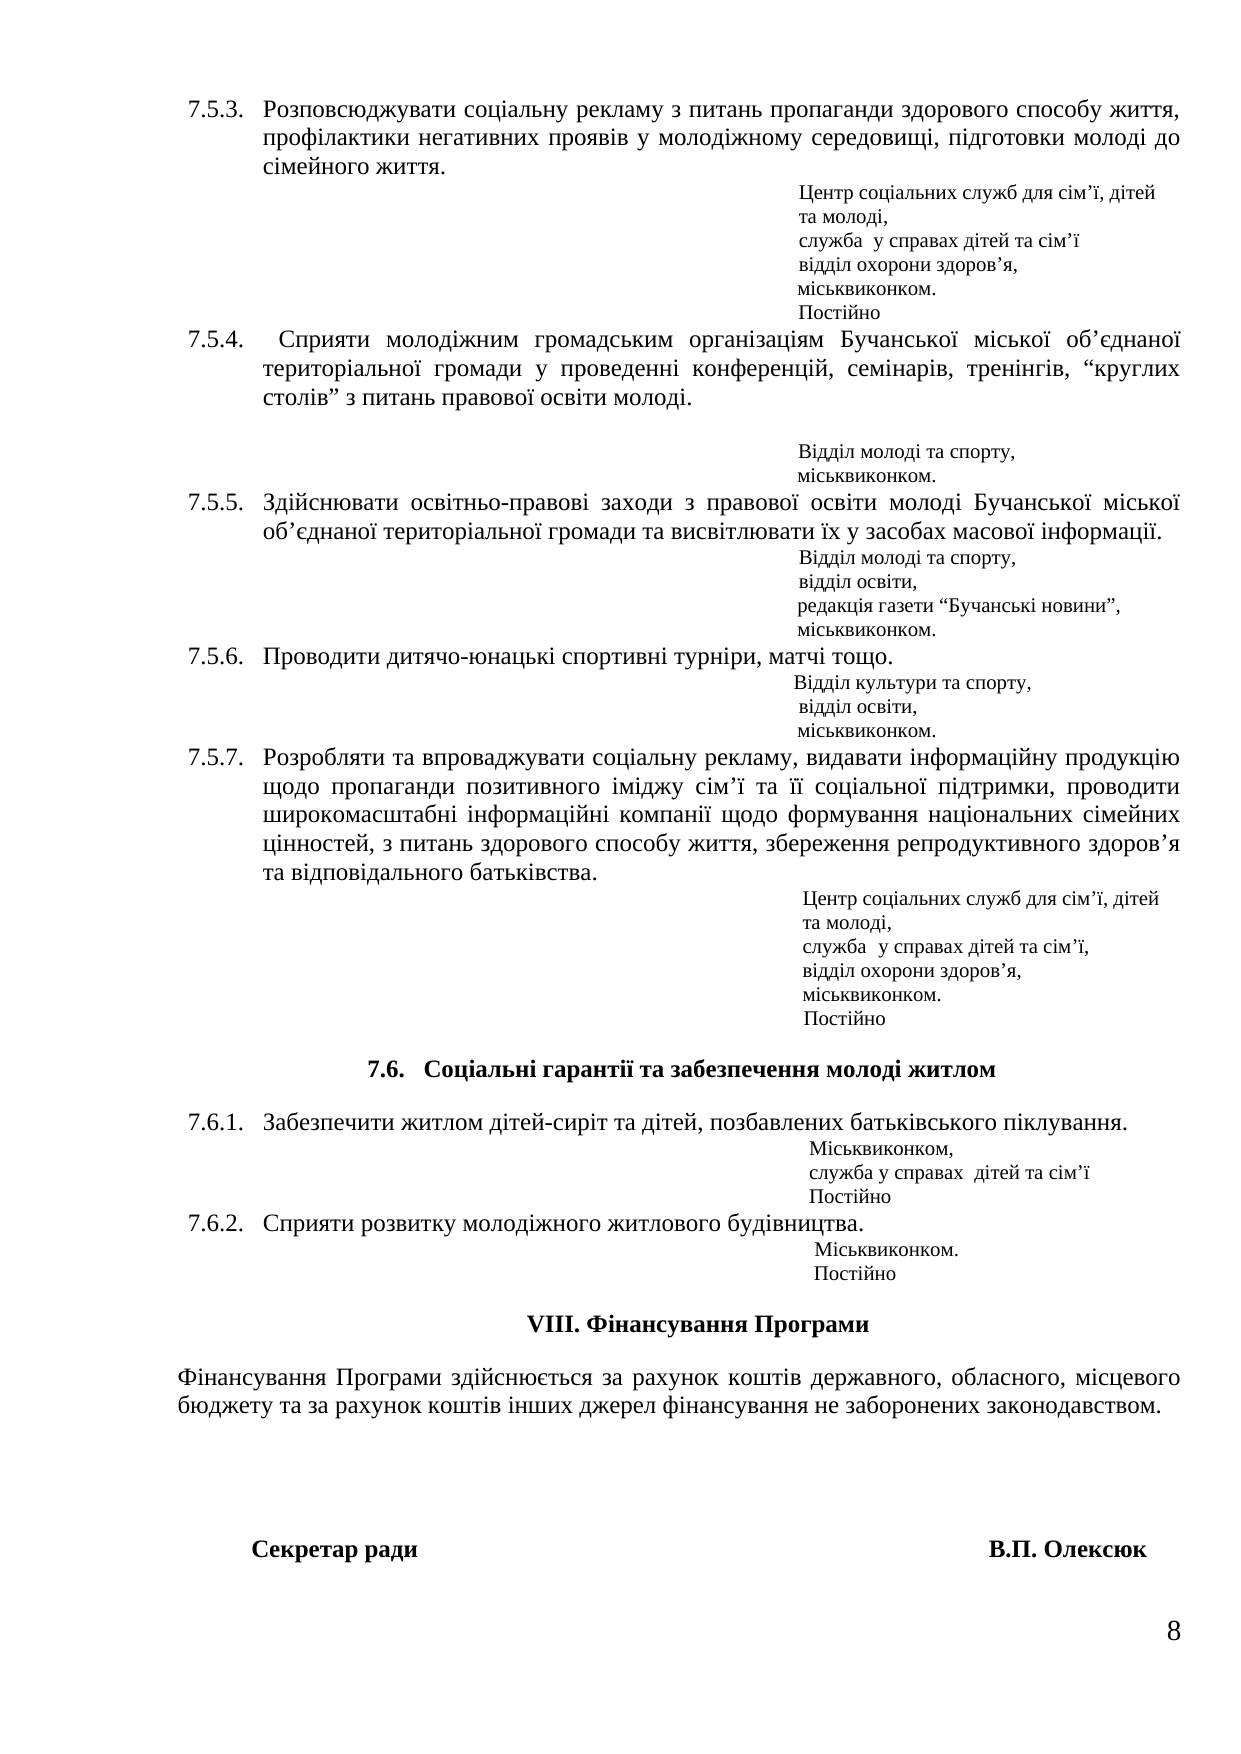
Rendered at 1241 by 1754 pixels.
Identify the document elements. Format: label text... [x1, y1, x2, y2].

text відділ освіти, [767, 569, 1181, 593]
list Забезпечити житлом дітей-сиріт та дітей, позбавлених батьківського піклування. [188, 1107, 1181, 1136]
text VІІІ. Фінансування Програми [215, 1309, 1181, 1338]
text Постійно [215, 1006, 1181, 1030]
text міськвиконком. [177, 982, 1181, 1006]
text та молоді, [767, 204, 1181, 228]
list Розробляти та впроваджувати соціальну рекламу, видавати інформаційну продукцію щодо пропаганди позитивного іміджу сім’ї та її соціальної підтримки, проводити широкомасштабні інформаційні компанії щодо формування національних сімейних цінностей, з питань здорового способу життя, збереження репродуктивного здоров’я та відповідального батьківства. [188, 742, 1181, 886]
text Фінансування Програми здійснюється за рахунок коштів державного, обласного, місцевого бюджету та за рахунок коштів інших джерел фінансування не заборонених законодавством. [177, 1362, 1181, 1419]
list Розповсюджувати соціальну рекламу з питань пропаганди здорового способу життя, профілактики негативних проявів у молодіжному середовищі, підготовки молоді до сімейного життя. [188, 94, 1181, 180]
list Сприяти розвитку молодіжного житлового будівництва. [188, 1208, 1181, 1237]
text Відділ молоді та спорту, [177, 439, 1181, 463]
list Здійснювати освітньо-правові заходи з правової освіти молоді Бучанської міської об’єднаної територіальної громади та висвітлювати їх у засобах масової інформації. [188, 487, 1181, 545]
text Відділ культури та спорту, [767, 670, 1181, 694]
text Центр соціальних служб для сім’ї, дітей [188, 886, 1181, 910]
text Міськвиконком. [767, 1237, 1181, 1261]
text відділ освіти, [767, 694, 1181, 718]
text служба у справах дітей та сім’ї, [177, 934, 1181, 958]
text міськвиконком. [177, 276, 1181, 300]
text відділ охорони здоров’я, [767, 252, 1181, 276]
text служба у справах дітей та сім’ї [767, 228, 1181, 252]
list Проводити дитячо-юнацькі спортивні турніри, матчі тощо. [188, 641, 1181, 670]
list Сприяти молодіжним громадським організаціям Бучанської міської об’єднаної територіальної громади у проведенні конференцій, семінарів, тренінгів, “круглих столів” з питань правової освіти молоді. [188, 324, 1181, 411]
text Постійно [215, 1261, 1181, 1285]
text Центр соціальних служб для сім’ї, дітей [767, 180, 1181, 204]
text та молоді, [177, 910, 1181, 934]
text редакція газети “Бучанські новини”, [177, 593, 1181, 617]
text міськвиконком. [177, 617, 1181, 641]
text Секретар ради В.П. Олексюк [251, 1534, 1181, 1563]
text Постійно [767, 1184, 1181, 1208]
text міськвиконком. [177, 718, 1181, 742]
text Відділ молоді та спорту, [767, 545, 1181, 569]
text міськвиконком. [177, 463, 1181, 487]
text служба у справах дітей та сім’ї [767, 1160, 1181, 1184]
list Соціальні гарантії та забезпечення молоді житлом [182, 1054, 1181, 1083]
text відділ охорони здоров’я, [177, 958, 1181, 982]
text Міськвиконком, [767, 1136, 1181, 1160]
text Постійно [215, 300, 1181, 324]
